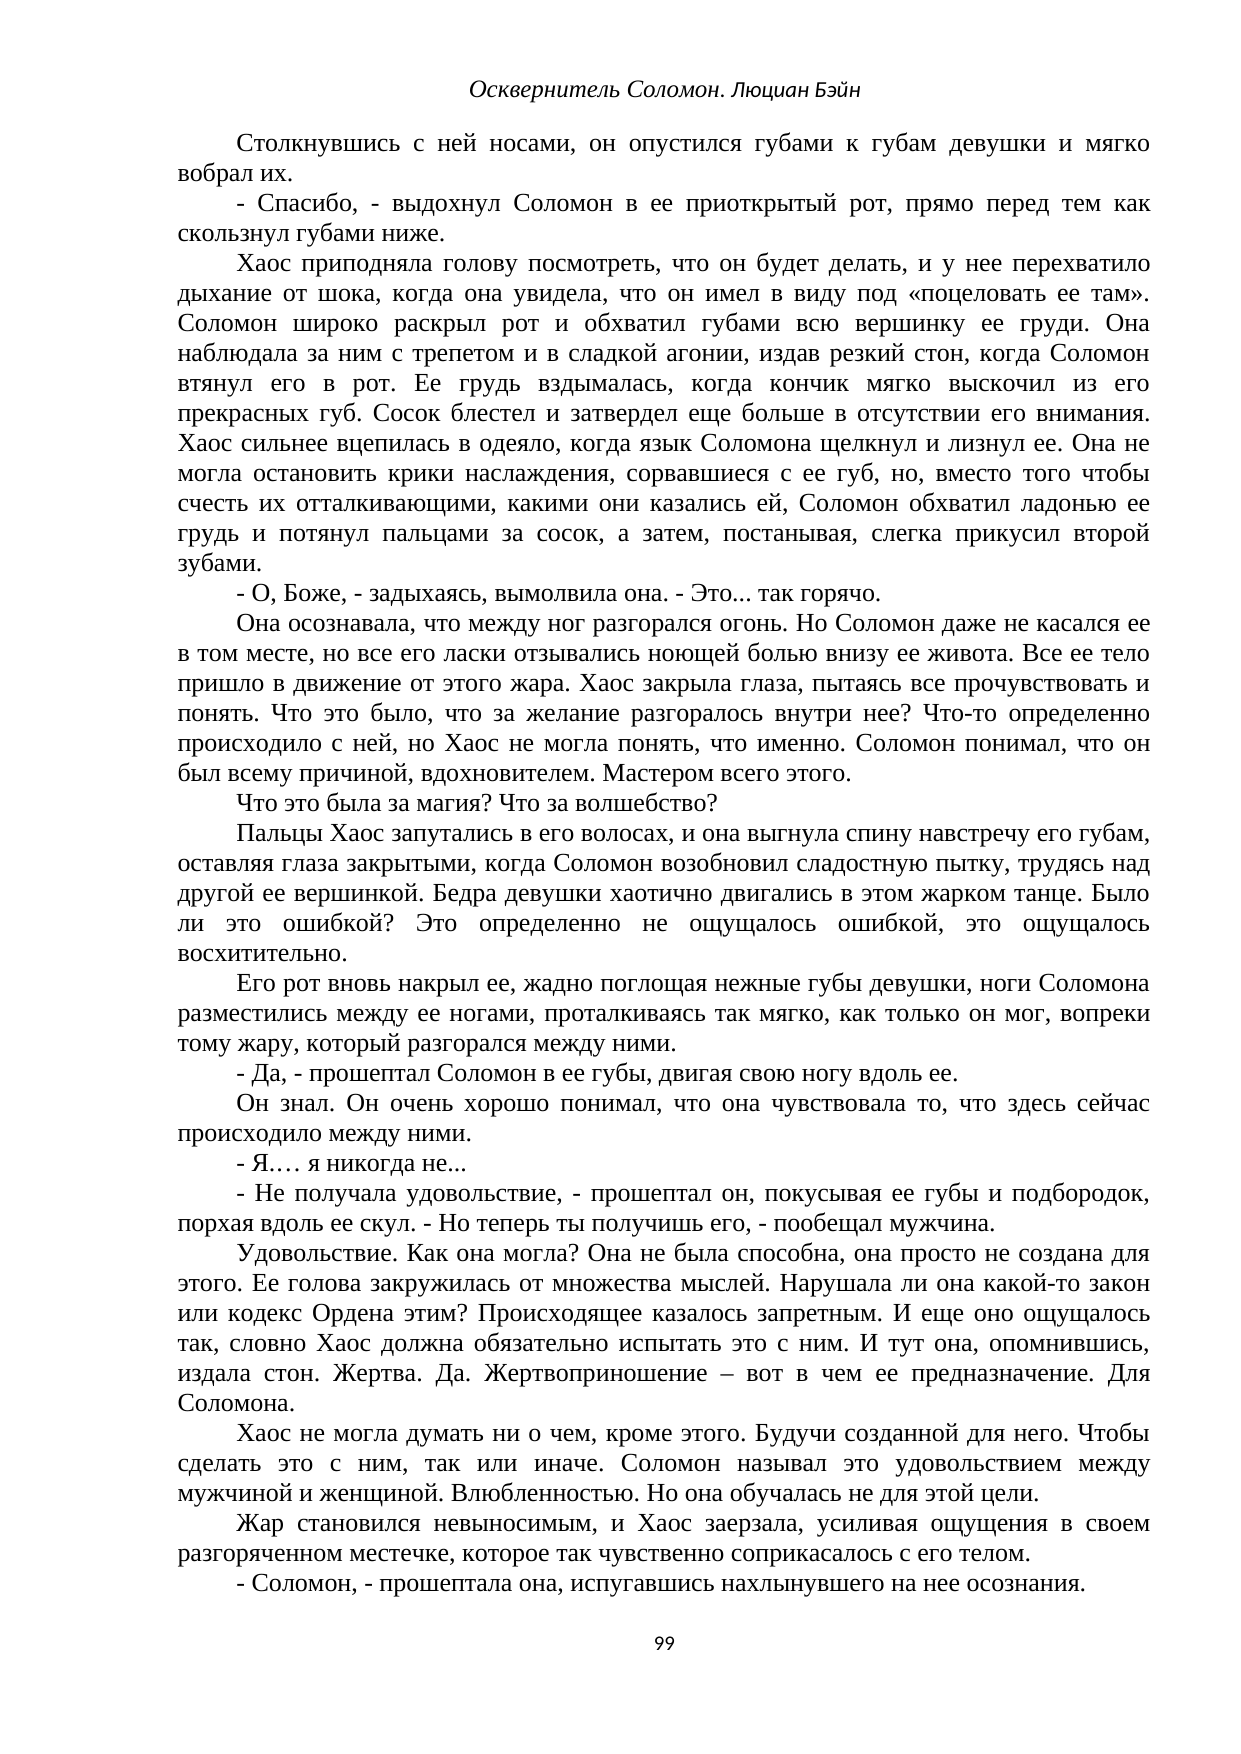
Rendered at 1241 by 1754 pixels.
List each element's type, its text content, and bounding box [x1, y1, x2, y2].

text - О, Боже, - задыхаясь, вымолвила она. - Это... так горячо. [177, 577, 1152, 607]
text Жар становился невыносимым, и Хаос заерзала, усиливая ощущения в своем разгоряченном местечке, которое так чувственно соприкасалось с его телом. [177, 1507, 1152, 1567]
text Она осознавала, что между ног разгорался огонь. Но Соломон даже не касался ее в том месте, но все его ласки отзывались ноющей болью внизу ее живота. Все ее тело пришло в движение от этого жара. Хаос закрыла глаза, пытаясь все прочувствовать и понять. Что это было, что за желание разгоралось внутри нее? Что-то определенно происходило с ней, но Хаос не могла понять, что именно. Соломон понимал, что он был всему причиной, вдохновителем. Мастером всего этого. [177, 607, 1152, 787]
text Пальцы Хаос запутались в его волосах, и она выгнула спину навстречу его губам, оставляя глаза закрытыми, когда Соломон возобновил сладостную пытку, трудясь над другой ее вершинкой. Бедра девушки хаотично двигались в этом жарком танце. Было ли это ошибкой? Это определенно не ощущалось ошибкой, это ощущалось восхитительно. [177, 817, 1152, 967]
text Хаос приподняла голову посмотреть, что он будет делать, и у нее перехватило дыхание от шока, когда она увидела, что он имел в виду под «поцеловать ее там». Соломон широко раскрыл рот и обхватил губами всю вершинку ее груди. Она наблюдала за ним с трепетом и в сладкой агонии, издав резкий стон, когда Соломон втянул его в рот. Ее грудь вздымалась, когда кончик мягко выскочил из его прекрасных губ. Сосок блестел и затвердел еще больше в отсутствии его внимания. Хаос сильнее вцепилась в одеяло, когда язык Соломона щелкнул и лизнул ее. Она не могла остановить крики наслаждения, сорвавшиеся с ее губ, но, вместо того чтобы счесть их отталкивающими, какими они казались ей, Соломон обхватил ладонью ее грудь и потянул пальцами за сосок, а затем, постанывая, слегка прикусил второй зубами. [177, 247, 1152, 577]
text - Да, - прошептал Соломон в ее губы, двигая свою ногу вдоль ее. [177, 1057, 1152, 1087]
text - Не получала удовольствие, - прошептал он, покусывая ее губы и подбородок, порхая вдоль ее скул. - Но теперь ты получишь его, - пообещал мужчина. [177, 1177, 1152, 1237]
text Хаос не могла думать ни о чем, кроме этого. Будучи созданной для него. Чтобы сделать это с ним, так или иначе. Соломон называл это удовольствием между мужчиной и женщиной. Влюбленностью. Но она обучалась не для этой цели. [177, 1417, 1152, 1507]
text Удовольствие. Как она могла? Она не была способна, она просто не создана для этого. Ее голова закружилась от множества мыслей. Нарушала ли она какой-то закон или кодекс Ордена этим? Происходящее казалось запретным. И еще оно ощущалось так, словно Хаос должна обязательно испытать это с ним. И тут она, опомнившись, издала стон. Жертва. Да. Жертвоприношение – вот в чем ее предназначение. Для Соломона. [177, 1237, 1152, 1417]
text Он знал. Он очень хорошо понимал, что она чувствовала то, что здесь сейчас происходило между ними. [177, 1087, 1152, 1147]
text - Спасибо, - выдохнул Соломон в ее приоткрытый рот, прямо перед тем как скользнул губами ниже. [177, 187, 1152, 247]
text Его рот вновь накрыл ее, жадно поглощая нежные губы девушки, ноги Соломона разместились между ее ногами, проталкиваясь так мягко, как только он мог, вопреки тому жару, который разгорался между ними. [177, 967, 1152, 1057]
text Столкнувшись с ней носами, он опустился губами к губам девушки и мягко вобрал их. [177, 127, 1152, 187]
text - Соломон, - прошептала она, испугавшись нахлынувшего на нее осознания. [177, 1567, 1152, 1597]
text - Я.… я никогда не... [177, 1147, 1152, 1177]
text Что это была за магия? Что за волшебство? [177, 787, 1152, 817]
